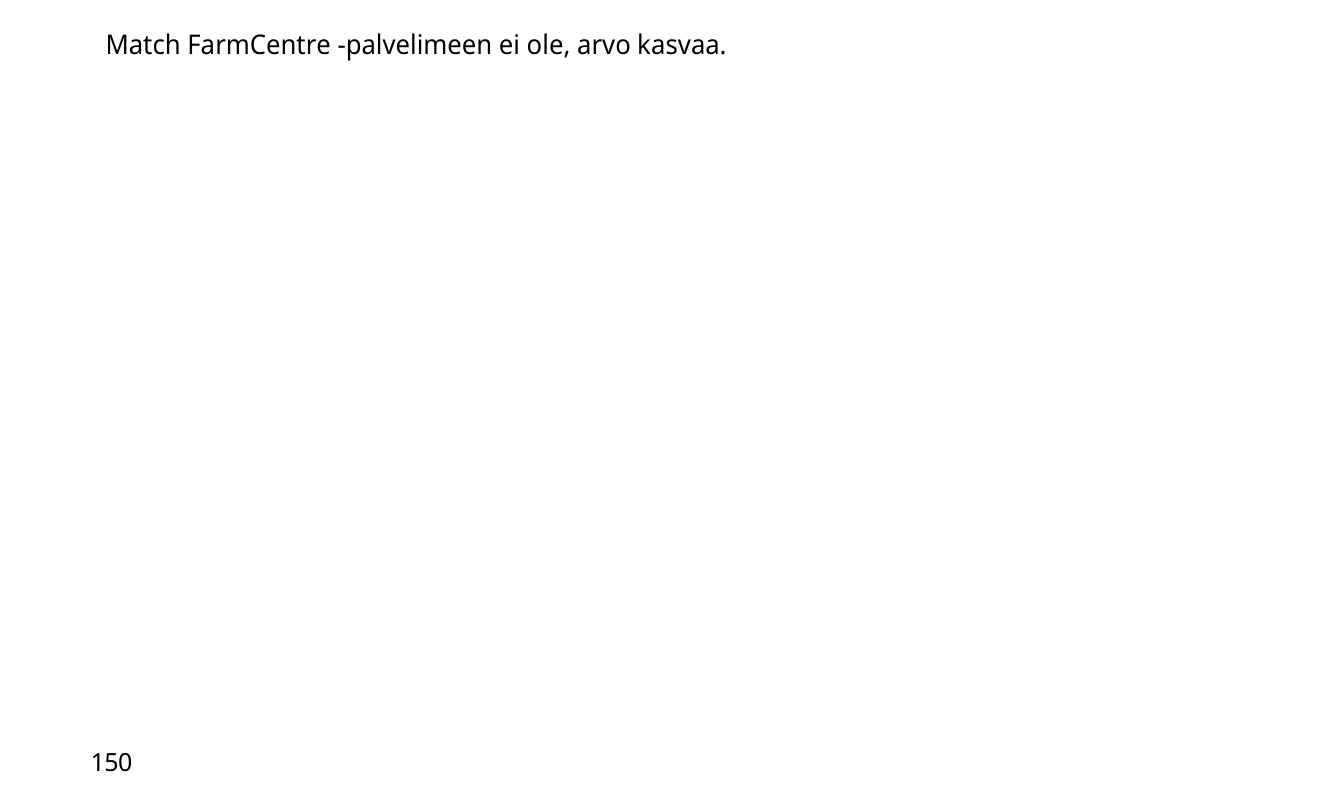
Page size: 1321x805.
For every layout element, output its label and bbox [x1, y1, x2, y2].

list [92, 31, 1223, 60]
